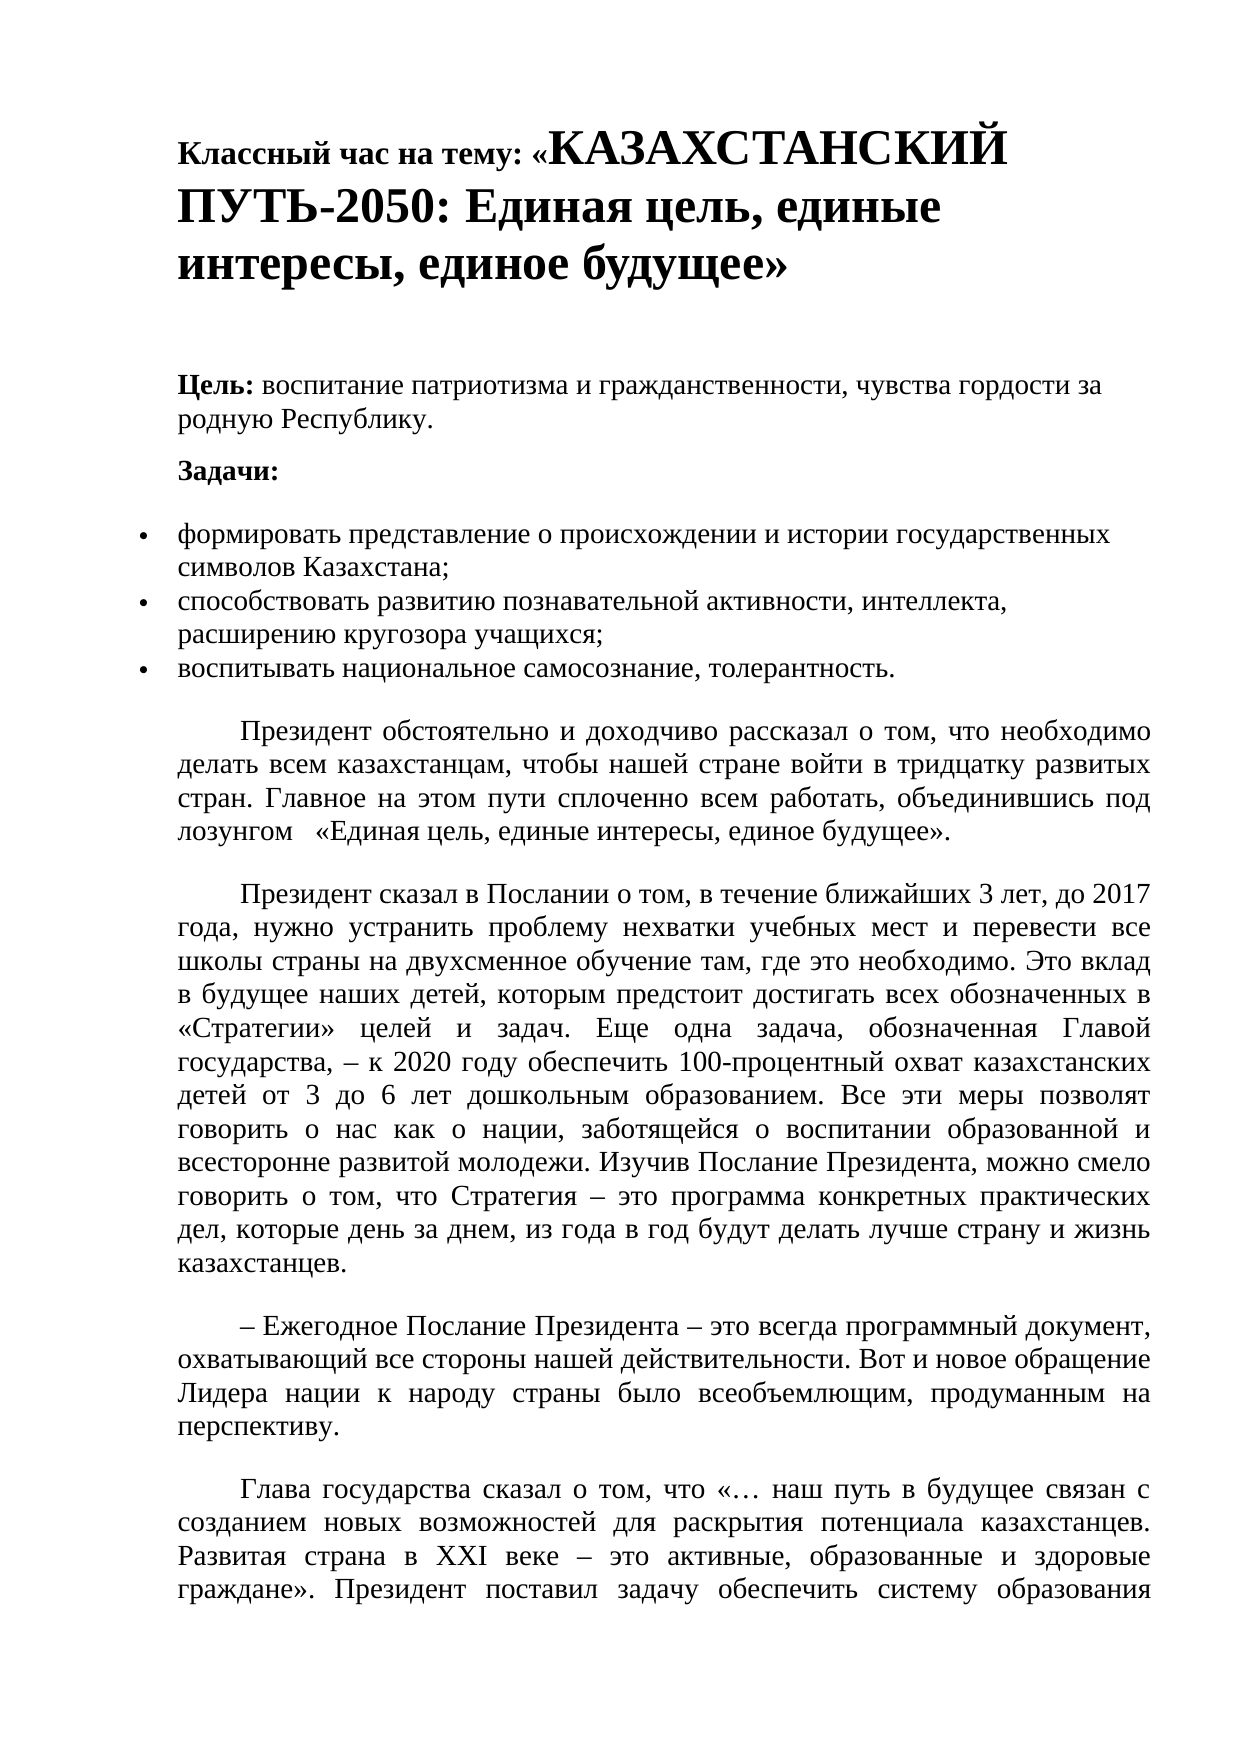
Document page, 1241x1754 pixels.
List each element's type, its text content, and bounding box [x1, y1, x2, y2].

text – Ежегодное Послание Президента – это всегда программный документ, охватывающий все стороны нашей действительности. Вот и новое обращение Лидера нации к народу страны было всеобъемлющим, продуманным на перспективу. [177, 1308, 1152, 1442]
subtitle Классный час на тему: «КАЗАХСТАНСКИЙ ПУТЬ-2050: Единая цель, единые интересы, единое будущее» [177, 118, 1152, 291]
text Президент обстоятельно и доходчиво рассказал о том, что необходимо делать всем казахстанцам, чтобы нашей стране войти в тридцатку развитых стран. Главное на этом пути сплоченно всем работать, объединившись под лозунгом «Единая цель, единые интересы, единое будущее». [177, 713, 1152, 847]
text Цель: воспитание патриотизма и гражданственности, чувства гордости за родную Республику. [177, 367, 1152, 434]
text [177, 1471, 1152, 1605]
list формировать представление о происхождении и истории государственных символов Казахстана; [140, 516, 1152, 583]
list воспитывать национальное самосознание, толерантность. [140, 650, 1152, 683]
text Президент сказал в Послании о том, в течение ближайших 3 лет, до 2017 года, нужно устранить проблему нехватки учебных мест и перевести все школы страны на двухсменное обучение там, где это необходимо. Это вклад в будущее наших детей, которым предстоит достигать всех обозначенных в «Стратегии» целей и задач. Еще одна задача, обозначенная Главой государства, – к 2020 году обеспечить 100-процентный охват казахстанских детей от 3 до 6 лет дошкольным образованием. Все эти меры позволят говорить о нас как о нации, заботящейся о воспитании образованной и всесторонне развитой молодежи. Изучив Послание Президента, можно смело говорить о том, что Стратегия – это программа конкретных практических дел, которые день за днем, из года в год будут делать лучше страну и жизнь казахстанцев. [177, 876, 1152, 1278]
list способствовать развитию познавательной активности, интеллекта, расширению кругозора учащихся; [140, 583, 1152, 650]
text Задачи: [177, 453, 1152, 487]
